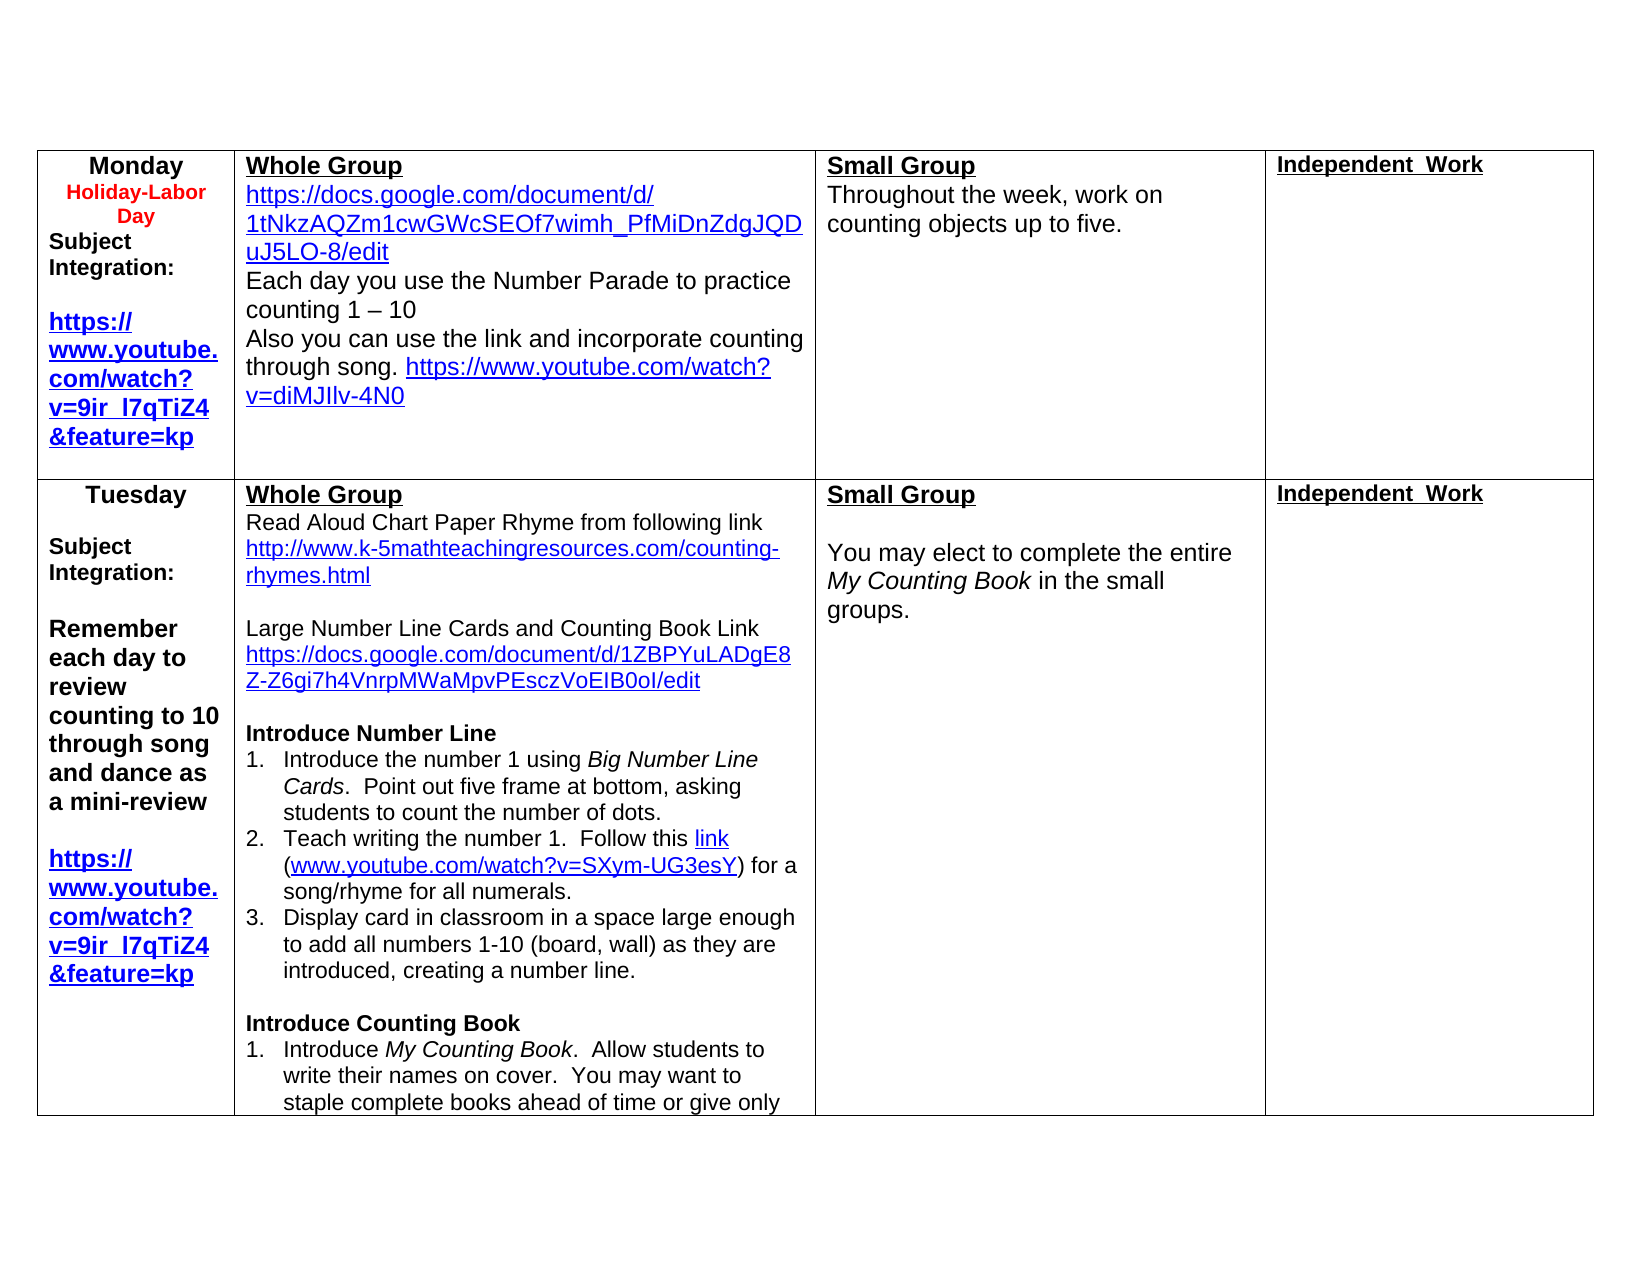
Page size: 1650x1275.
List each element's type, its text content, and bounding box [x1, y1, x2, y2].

table_cell Small Group Throughout the week, work on counting objects up to five. [816, 151, 1265, 479]
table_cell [235, 480, 815, 1115]
table_cell Independent Work [1266, 480, 1593, 1115]
table_cell Independent Work [1266, 151, 1593, 479]
table_cell Whole Group https://docs.google.com/document/d/1tNkzAQZm1cwGWcSEOf7wimh_PfMiDnZdgJQDuJ5LO-8/edit Each day you use the Number Parade to practice counting 1 – 10 Also you can use the link and incorporate counting through song. https://www.youtube.com/watch?v=diMJIlv-4N0 [235, 151, 815, 479]
table_cell Monday Holiday-Labor Day Subject Integration: https://www.youtube.com/watch?v=9ir_l7qTiZ4&feature=kp [38, 151, 234, 479]
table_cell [816, 480, 1265, 1115]
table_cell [38, 480, 234, 1115]
